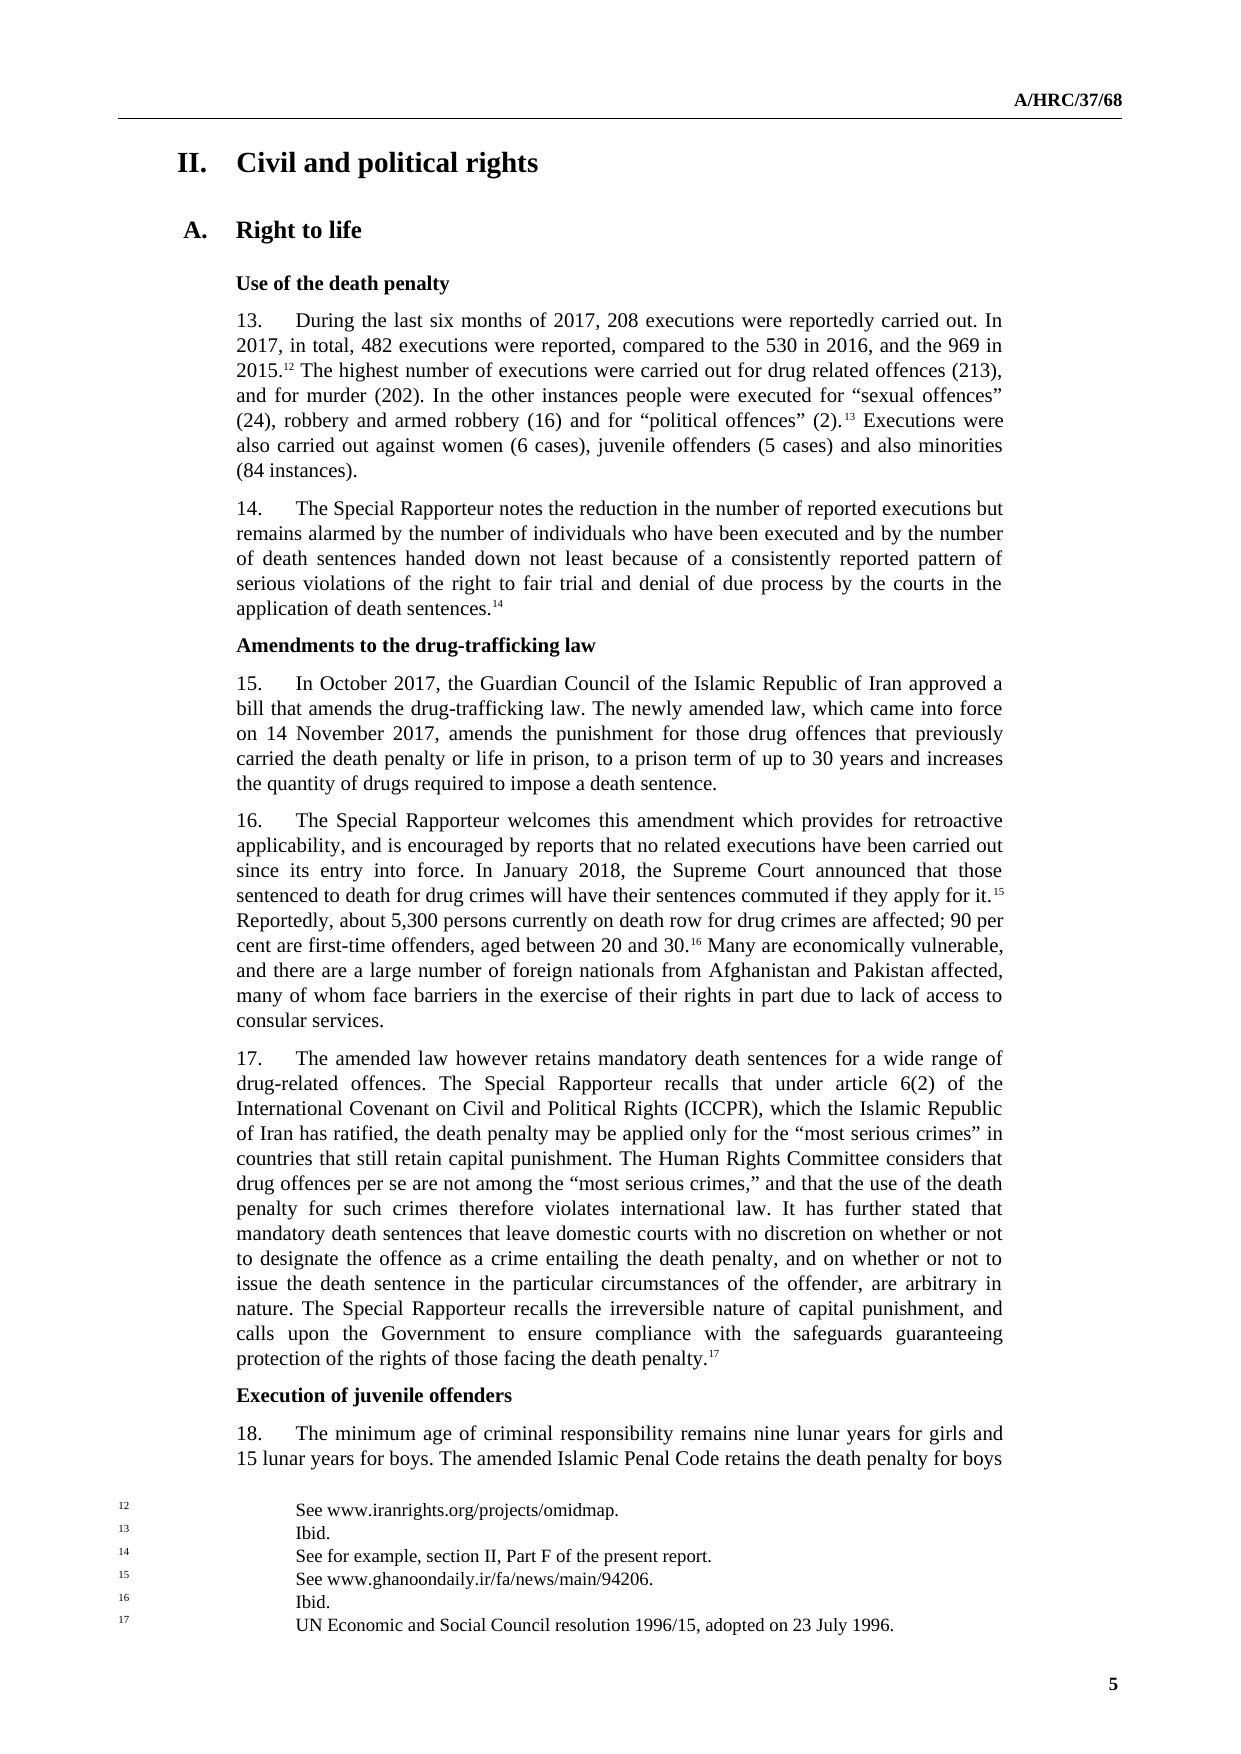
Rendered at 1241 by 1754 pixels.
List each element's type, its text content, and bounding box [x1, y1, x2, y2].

text Amendments to the drug-trafficking law [236, 632, 1004, 657]
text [236, 1419, 1004, 1469]
text 16. The Special Rapporteur welcomes this amendment which provides for retroactive applicability, and is encouraged by reports that no related executions have been carried out since its entry into force. In January 2018, the Supreme Court announced that those sentenced to death for drug crimes will have their sentences commuted if they apply for it. Reportedly, about 5,300 persons currently on death row for drug crimes are affected; 90 per cent are first-time offenders, aged between 20 and 30. Many are economically vulnerable, and there are a large number of foreign nationals from Afghanistan and Pakistan affected, many of whom face barriers in the exercise of their rights in part due to lack of access to consular services. [236, 807, 1004, 1032]
text 17. The amended law however retains mandatory death sentences for a wide range of drug-related offences. The Special Rapporteur recalls that under article 6(2) of the International Covenant on Civil and Political Rights (ICCPR), which the Islamic Republic of Iran has ratified, the death penalty may be applied only for the “most serious crimes” in countries that still retain capital punishment. The Human Rights Committee considers that drug offences per se are not among the “most serious crimes,” and that the use of the death penalty for such crimes therefore violates international law. It has further stated that mandatory death sentences that leave domestic courts with no discretion on whether or not to designate the offence as a crime entailing the death penalty, and on whether or not to issue the death sentence in the particular circumstances of the offender, are arbitrary in nature. The Special Rapporteur recalls the irreversible nature of capital punishment, and calls upon the Government to ensure compliance with the safeguards guaranteeing protection of the rights of those facing the death penalty. [236, 1044, 1004, 1369]
text Use of the death penalty [236, 269, 1122, 294]
list Right to life [183, 216, 1004, 244]
text Execution of juvenile offenders [236, 1382, 1004, 1407]
text 13. During the last six months of 2017, 208 executions were reportedly carried out. In 2017, in total, 482 executions were reported, compared to the 530 in 2016, and the 969 in 2015. The highest number of executions were carried out for drug related offences (213), and for murder (202). In the other instances people were executed for “sexual offences” (24), robbery and armed robbery (16) and for “political offences” (2). Executions were also carried out against women (6 cases), juvenile offenders (5 cases) and also minorities (84 instances). [236, 307, 1004, 482]
text II. Civil and political rights [118, 148, 1004, 179]
text 15. In October 2017, the Guardian Council of the Islamic Republic of Iran approved a bill that amends the drug-trafficking law. The newly amended law, which came into force on 14 November 2017, amends the punishment for those drug offences that previously carried the death penalty or life in prison, to a prison term of up to 30 years and increases the quantity of drugs required to impose a death sentence. [236, 669, 1004, 794]
text 14. The Special Rapporteur notes the reduction in the number of reported executions but remains alarmed by the number of individuals who have been executed and by the number of death sentences handed down not least because of a consistently reported pattern of serious violations of the right to fair trial and denial of due process by the courts in the application of death sentences. [236, 494, 1004, 619]
